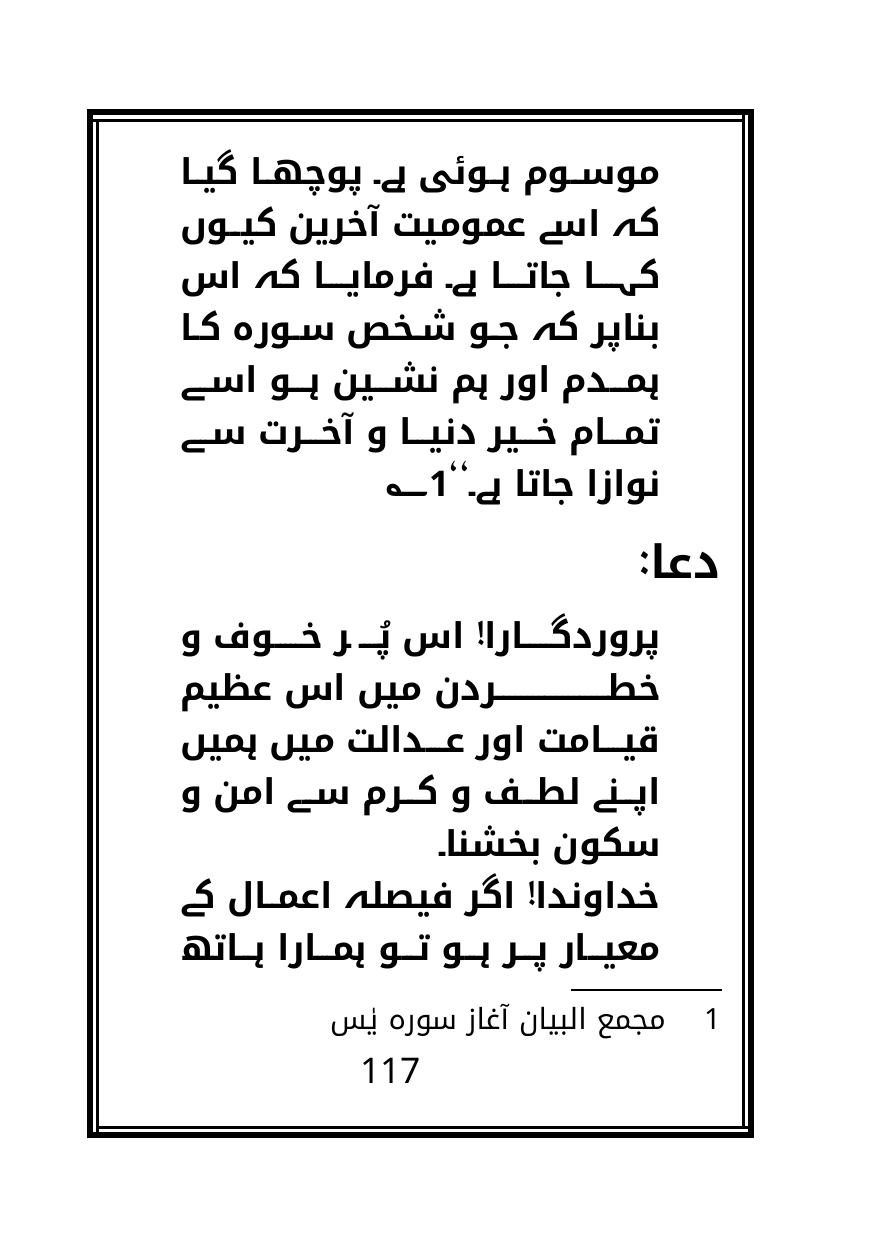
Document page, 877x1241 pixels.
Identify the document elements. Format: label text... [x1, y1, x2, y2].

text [180, 142, 661, 507]
subtitle دعا: [120, 519, 721, 607]
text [180, 867, 661, 971]
text پروردگارا! اس پُر خوف و خطردن میں اس عظیم قیامت اور عدالت میں ہمیں اپنے لطف و کرم سے امن و سکون بخشنا۔ [180, 607, 661, 867]
